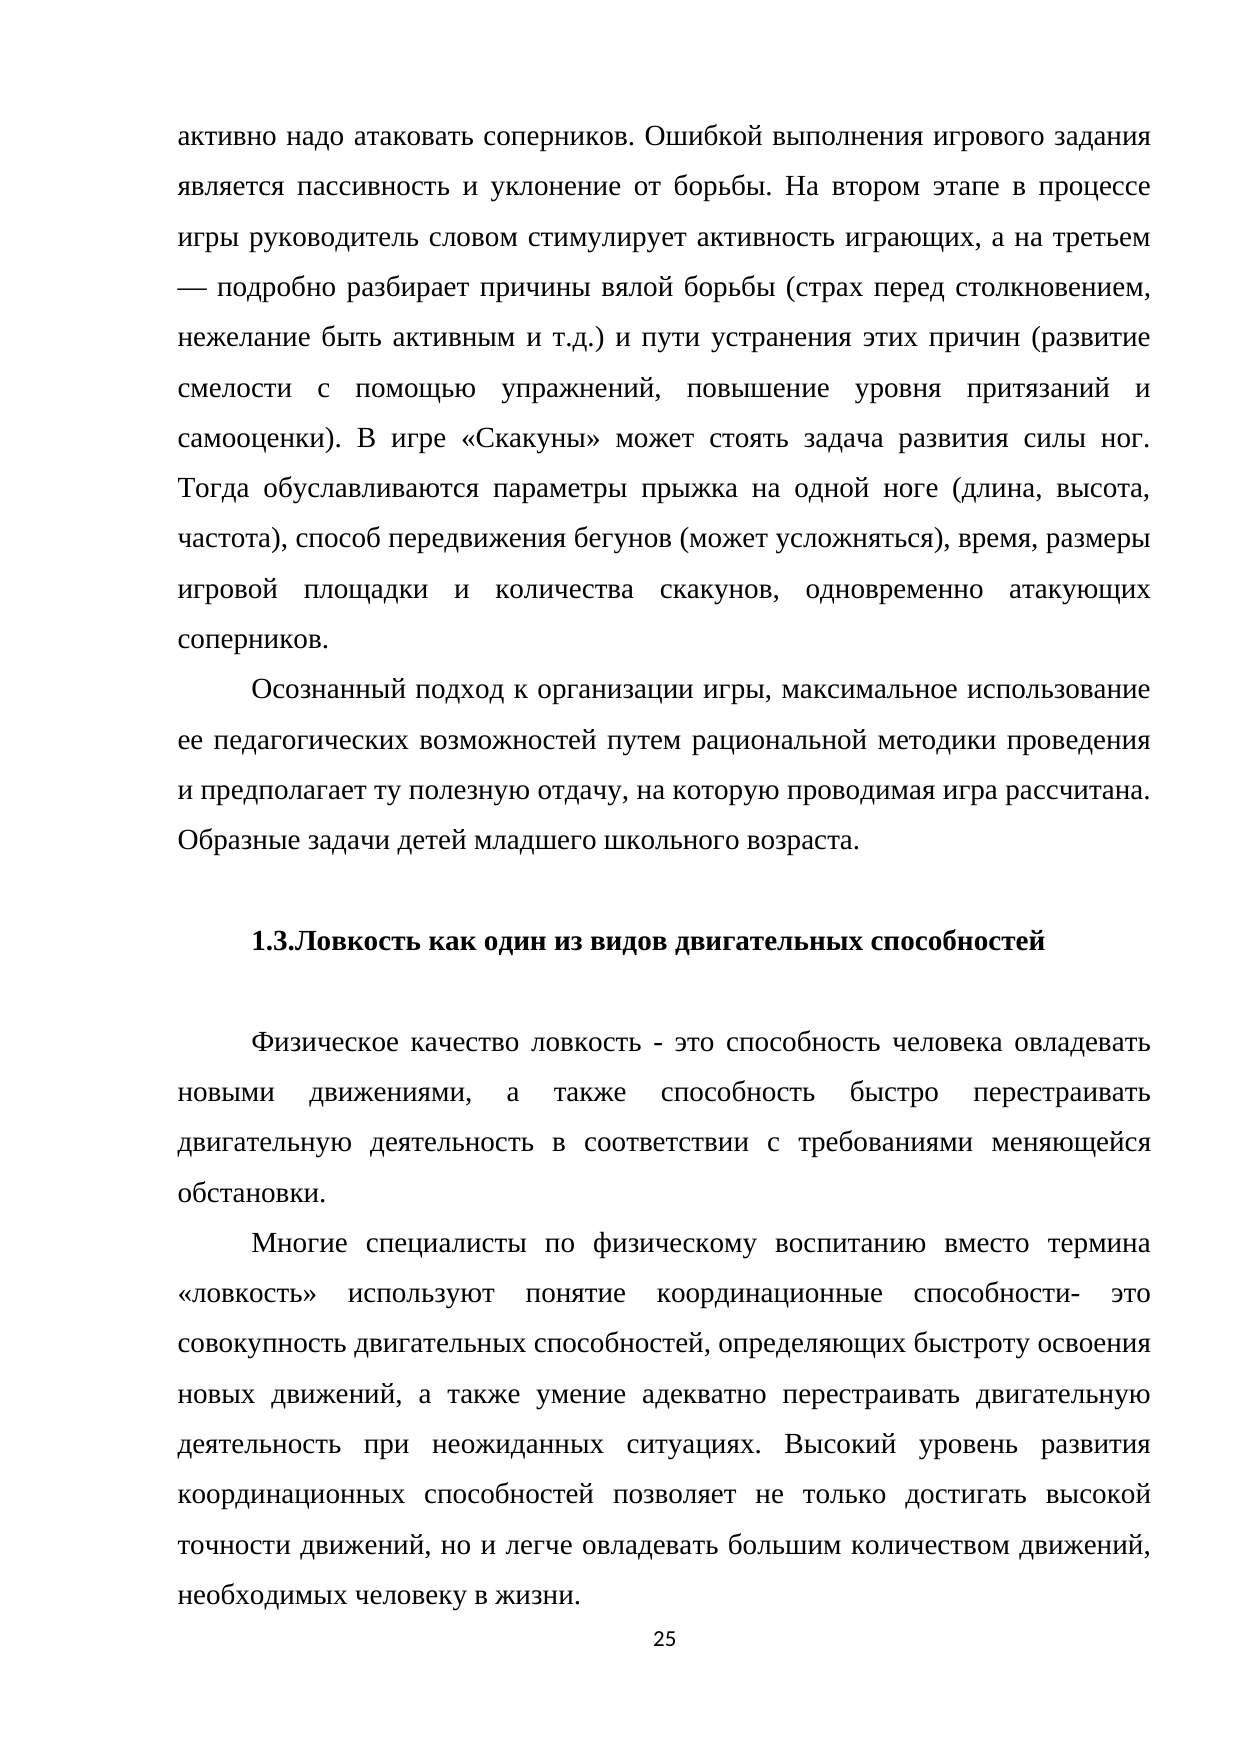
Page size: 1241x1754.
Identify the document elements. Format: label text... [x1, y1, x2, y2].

text 1.3.Ловкость как один из видов двигательных способностей [177, 923, 1152, 957]
text Многие специалисты по физическому воспитанию вместо термина «ловкость» используют понятие координационные способности- это совокупность двигательных способностей, определяющих быстроту освоения новых движений, а также умение адекватно перестраивать двигательную деятельность при неожиданных ситуациях. Высокий уровень развития координационных способностей позволяет не только достигать высокой точности движений, но и легче овладевать большим количеством движений, необходимых человеку в жизни. [177, 1225, 1152, 1611]
text Осознанный подход к организации игры, максимальное использование ее педагогических возможностей путем рациональной методики проведения и предполагает ту полезную отдачу, на которую проводимая игра рассчитана. Образные задачи детей младшего школьного возраста. [177, 672, 1152, 856]
text Физическое качество ловкость - это способность человека овладевать новыми движениями, а также способность быстро перестраивать двигательную деятельность в соответствии с требованиями меняющейся обстановки. [177, 1024, 1152, 1208]
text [177, 118, 1152, 655]
